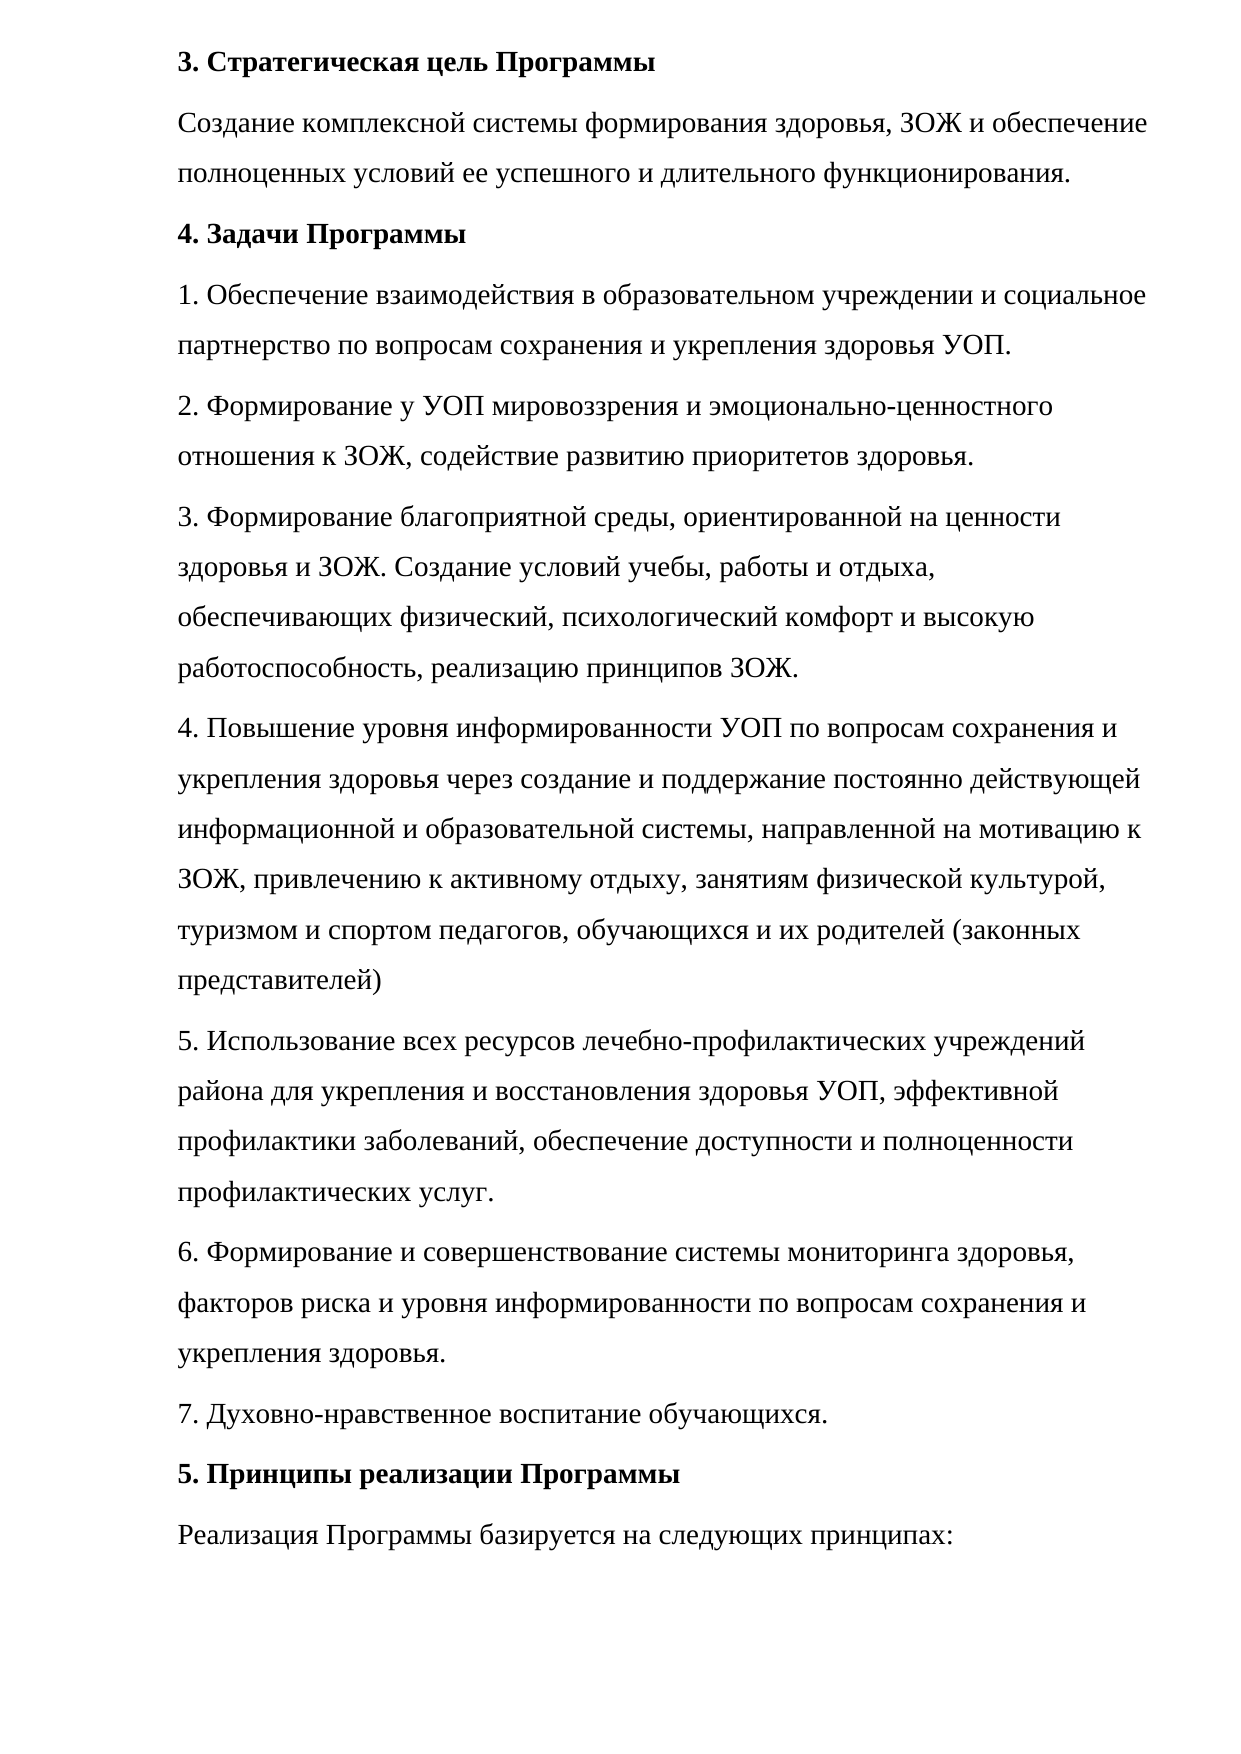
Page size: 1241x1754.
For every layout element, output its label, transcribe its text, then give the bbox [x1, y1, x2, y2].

text Реализация Программы базируется на следующих принципах: [177, 1517, 1152, 1551]
text 4. Повышение уровня информированности УОП по вопросам сохранения и укрепления здоровья через создание и поддержание постоянно действующей информационной и образовательной системы, направленной на мотивацию к ЗОЖ, привлечению к активному отдыху, занятиям физической культурой, туризмом и спортом педагогов, обучающихся и их родителей (законных представителей) [177, 711, 1152, 996]
text 1. Обеспечение взаимодействия в образовательном учреждении и социальное партнерство по вопросам сохранения и укрепления здоровья УОП. [177, 277, 1152, 361]
text 6. Формирование и совершенствование системы мониторинга здоровья, факторов риска и уровня информированности по вопросам сохранения и укрепления здоровья. [177, 1234, 1152, 1369]
text 5. Принципы реализации Программы [177, 1457, 1152, 1490]
text 3. Стратегическая цель Программы [177, 44, 1152, 78]
text 7. Духовно-нравственное воспитание обучающихся. [177, 1396, 1152, 1429]
text 2. Формирование у УОП мировоззрения и эмоционально-ценностного отношения к ЗОЖ, содействие развитию приоритетов здоровья. [177, 388, 1152, 472]
text 4. Задачи Программы [177, 216, 1152, 250]
text Создание комплексной системы формирования здоровья, ЗОЖ и обеспечение полноценных условий ее успешного и длительного функционирования. [177, 105, 1152, 189]
text 3. Формирование благоприятной среды, ориентированной на ценности здоровья и ЗОЖ. Создание условий учебы, работы и отдыха, обеспечивающих физический, психологический комфорт и высокую работоспособность, реализацию принципов ЗОЖ. [177, 499, 1152, 683]
text 5. Использование всех ресурсов лечебно-профилактических учреждений района для укрепления и восстановления здоровья УОП, эффективной профилактики заболеваний, обеспечение доступности и полноценности профилактических услуг. [177, 1023, 1152, 1207]
